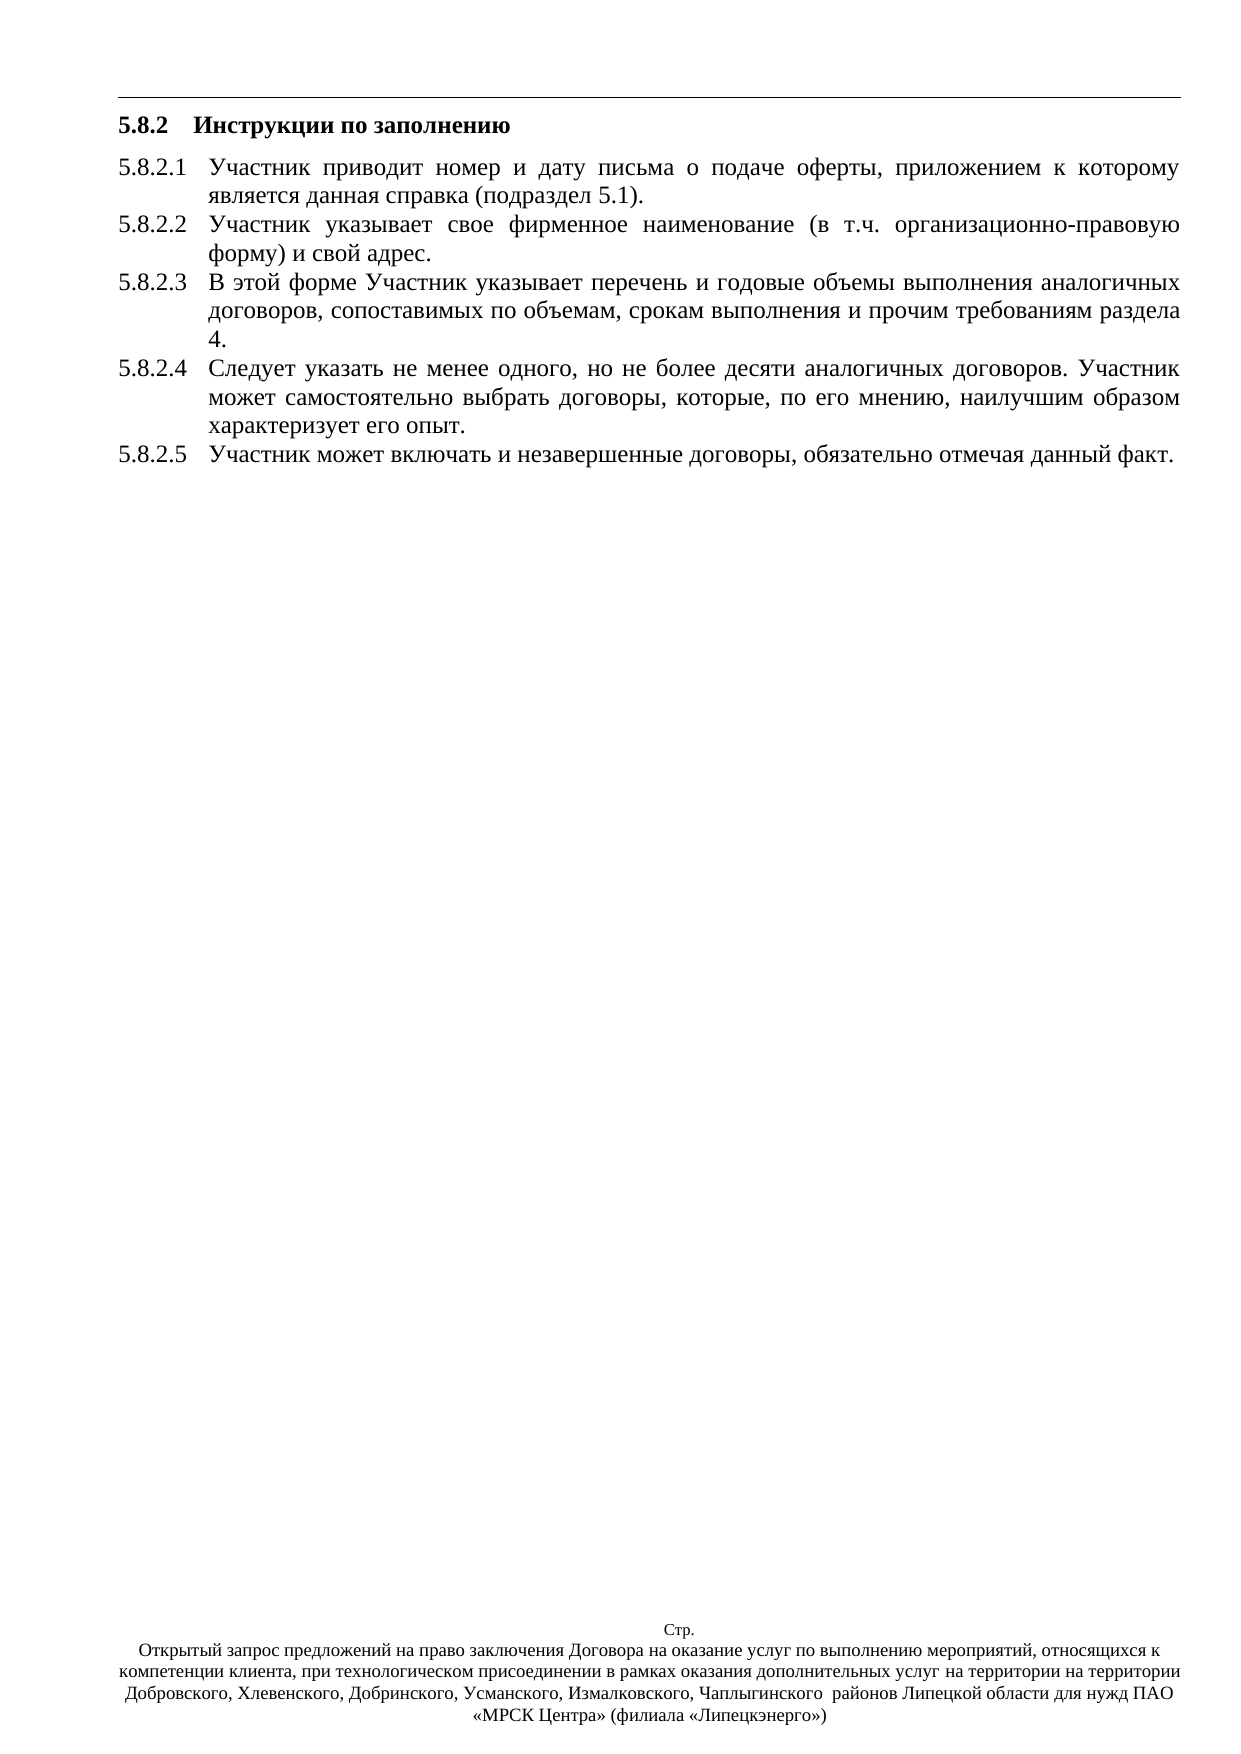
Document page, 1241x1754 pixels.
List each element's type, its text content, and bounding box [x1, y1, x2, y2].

list Участник приводит номер и дату письма о подаче оферты, приложением к которому является данная справка (подраздел 5.1). [118, 152, 1181, 209]
list В этой форме Участник указывает перечень и годовые объемы выполнения аналогичных договоров, сопоставимых по объемам, срокам выполнения и прочим требованиям раздела 4. [118, 267, 1181, 353]
list Участник указывает свое фирменное наименование (в т.ч. организационно-правовую форму) и свой адрес. [118, 209, 1181, 267]
subtitle Инструкции по заполнению [118, 111, 1181, 139]
list Участник может включать и незавершенные договоры, обязательно отмечая данный факт. [118, 439, 1181, 468]
list Следует указать не менее одного, но не более десяти аналогичных договоров. Участник может самостоятельно выбрать договоры, которые, по его мнению, наилучшим образом характеризует его опыт. [118, 353, 1181, 439]
